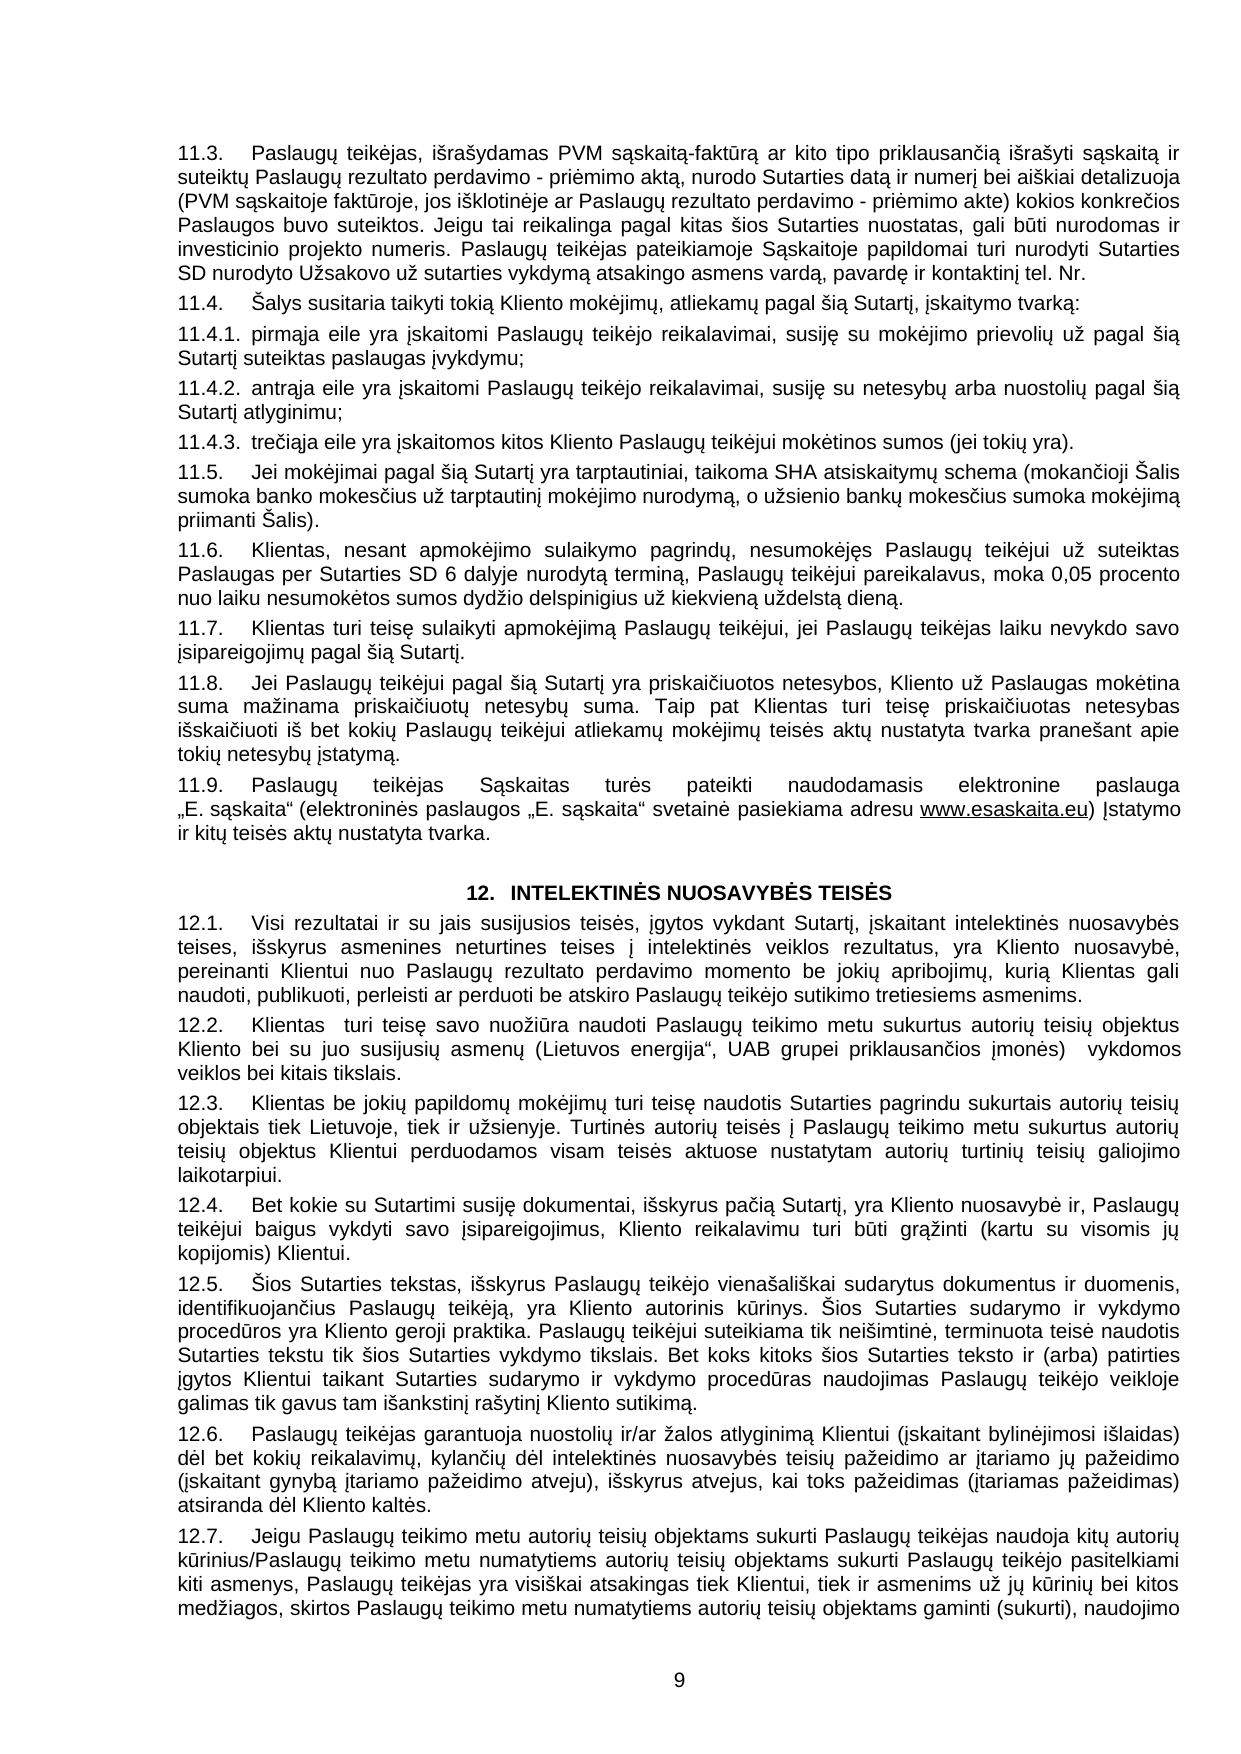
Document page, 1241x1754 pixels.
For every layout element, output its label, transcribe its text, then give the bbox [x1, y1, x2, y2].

list Visi rezultatai ir su jais susijusios teisės, įgytos vykdant Sutartį, įskaitant intelektinės nuosavybės teises, išskyrus asmenines neturtines teises į intelektinės veiklos rezultatus, yra Kliento nuosavybė, pereinanti Klientui nuo Paslaugų rezultato perdavimo momento be jokių apribojimų, kurią Klientas gali naudoti, publikuoti, perleisti ar perduoti be atskiro Paslaugų teikėjo sutikimo tretiesiems asmenims. [177, 911, 1181, 1007]
list Klientas turi teisę savo nuožiūra naudoti Paslaugų teikimo metu sukurtus autorių teisių objektus Kliento bei su juo susijusių asmenų (Lietuvos energija“, UAB grupei priklausančios įmonės) vykdomos veiklos bei kitais tikslais. [177, 1013, 1181, 1085]
list trečiąja eile yra įskaitomos kitos Kliento Paslaugų teikėjui mokėtinos sumos (jei tokių yra). [177, 430, 1181, 454]
list Klientas, nesant apmokėjimo sulaikymo pagrindų, nesumokėjęs Paslaugų teikėjui už suteiktas Paslaugas per Sutarties SD 6 dalyje nurodytą terminą, Paslaugų teikėjui pareikalavus, moka 0,05 procento nuo laiku nesumokėtos sumos dydžio delspinigius už kiekvieną uždelstą dieną. [177, 538, 1181, 610]
list Jei mokėjimai pagal šią Sutartį yra tarptautiniai, taikoma SHA atsiskaitymų schema (mokančioji Šalis sumoka banko mokesčius už tarptautinį mokėjimo nurodymą, o užsienio bankų mokesčius sumoka mokėjimą priimanti Šalis). [177, 460, 1181, 532]
list Jei Paslaugų teikėjui pagal šią Sutartį yra priskaičiuotos netesybos, Kliento už Paslaugas mokėtina suma mažinama priskaičiuotų netesybų suma. Taip pat Klientas turi teisę priskaičiuotas netesybas išskaičiuoti iš bet kokių Paslaugų teikėjui atliekamų mokėjimų teisės aktų nustatyta tvarka pranešant apie tokių netesybų įstatymą. [177, 670, 1181, 766]
list INTELEKTINĖS NUOSAVYBĖS TEISĖS [177, 881, 1181, 905]
list Bet kokie su Sutartimi susiję dokumentai, išskyrus pačią Sutartį, yra Kliento nuosavybė ir, Paslaugų teikėjui baigus vykdyti savo įsipareigojimus, Kliento reikalavimu turi būti grąžinti (kartu su visomis jų kopijomis) Klientui. [177, 1193, 1181, 1265]
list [177, 1523, 1181, 1619]
list pirmąja eile yra įskaitomi Paslaugų teikėjo reikalavimai, susiję su mokėjimo prievolių už pagal šią Sutartį suteiktas paslaugas įvykdymu; [177, 321, 1181, 369]
list Klientas turi teisę sulaikyti apmokėjimą Paslaugų teikėjui, jei Paslaugų teikėjas laiku nevykdo savo įsipareigojimų pagal šią Sutartį. [177, 616, 1181, 664]
list antrąja eile yra įskaitomi Paslaugų teikėjo reikalavimai, susiję su netesybų arba nuostolių pagal šią Sutartį atlyginimu; [177, 376, 1181, 423]
list Šios Sutarties tekstas, išskyrus Paslaugų teikėjo vienašališkai sudarytus dokumentus ir duomenis, identifikuojančius Paslaugų teikėją, yra Kliento autorinis kūrinys. Šios Sutarties sudarymo ir vykdymo procedūros yra Kliento geroji praktika. Paslaugų teikėjui suteikiama tik neišimtinė, terminuota teisė naudotis Sutarties tekstu tik šios Sutarties vykdymo tikslais. Bet koks kitoks šios Sutarties teksto ir (arba) patirties įgytos Klientui taikant Sutarties sudarymo ir vykdymo procedūras naudojimas Paslaugų teikėjo veikloje galimas tik gavus tam išankstinį rašytinį Kliento sutikimą. [177, 1271, 1181, 1415]
list Paslaugų teikėjas, išrašydamas PVM sąskaitą-faktūrą ar kito tipo priklausančią išrašyti sąskaitą ir suteiktų Paslaugų rezultato perdavimo - priėmimo aktą, nurodo Sutarties datą ir numerį bei aiškiai detalizuoja (PVM sąskaitoje faktūroje, jos išklotinėje ar Paslaugų rezultato perdavimo - priėmimo akte) kokios konkrečios Paslaugos buvo suteiktos. Jeigu tai reikalinga pagal kitas šios Sutarties nuostatas, gali būti nurodomas ir investicinio projekto numeris. Paslaugų teikėjas pateikiamoje Sąskaitoje papildomai turi nurodyti Sutarties SD nurodyto Užsakovo už sutarties vykdymą atsakingo asmens vardą, pavardę ir kontaktinį tel. Nr. [177, 141, 1181, 285]
list Paslaugų teikėjas Sąskaitas turės pateikti naudodamasis elektronine paslauga „E. sąskaita“ (elektroninės paslaugos „E. sąskaita“ svetainė pasiekiama adresu www.esaskaita.eu) Įstatymo ir kitų teisės aktų nustatyta tvarka. [177, 772, 1181, 844]
list Klientas be jokių papildomų mokėjimų turi teisę naudotis Sutarties pagrindu sukurtais autorių teisių objektais tiek Lietuvoje, tiek ir užsienyje. Turtinės autorių teisės į Paslaugų teikimo metu sukurtus autorių teisių objektus Klientui perduodamos visam teisės aktuose nustatytam autorių turtinių teisių galiojimo laikotarpiui. [177, 1091, 1181, 1187]
list Paslaugų teikėjas garantuoja nuostolių ir/ar žalos atlyginimą Klientui (įskaitant bylinėjimosi išlaidas) dėl bet kokių reikalavimų, kylančių dėl intelektinės nuosavybės teisių pažeidimo ar įtariamo jų pažeidimo (įskaitant gynybą įtariamo pažeidimo atveju), išskyrus atvejus, kai toks pažeidimas (įtariamas pažeidimas) atsiranda dėl Kliento kaltės. [177, 1421, 1181, 1517]
list Šalys susitaria taikyti tokią Kliento mokėjimų, atliekamų pagal šią Sutartį, įskaitymo tvarką: [177, 291, 1181, 315]
